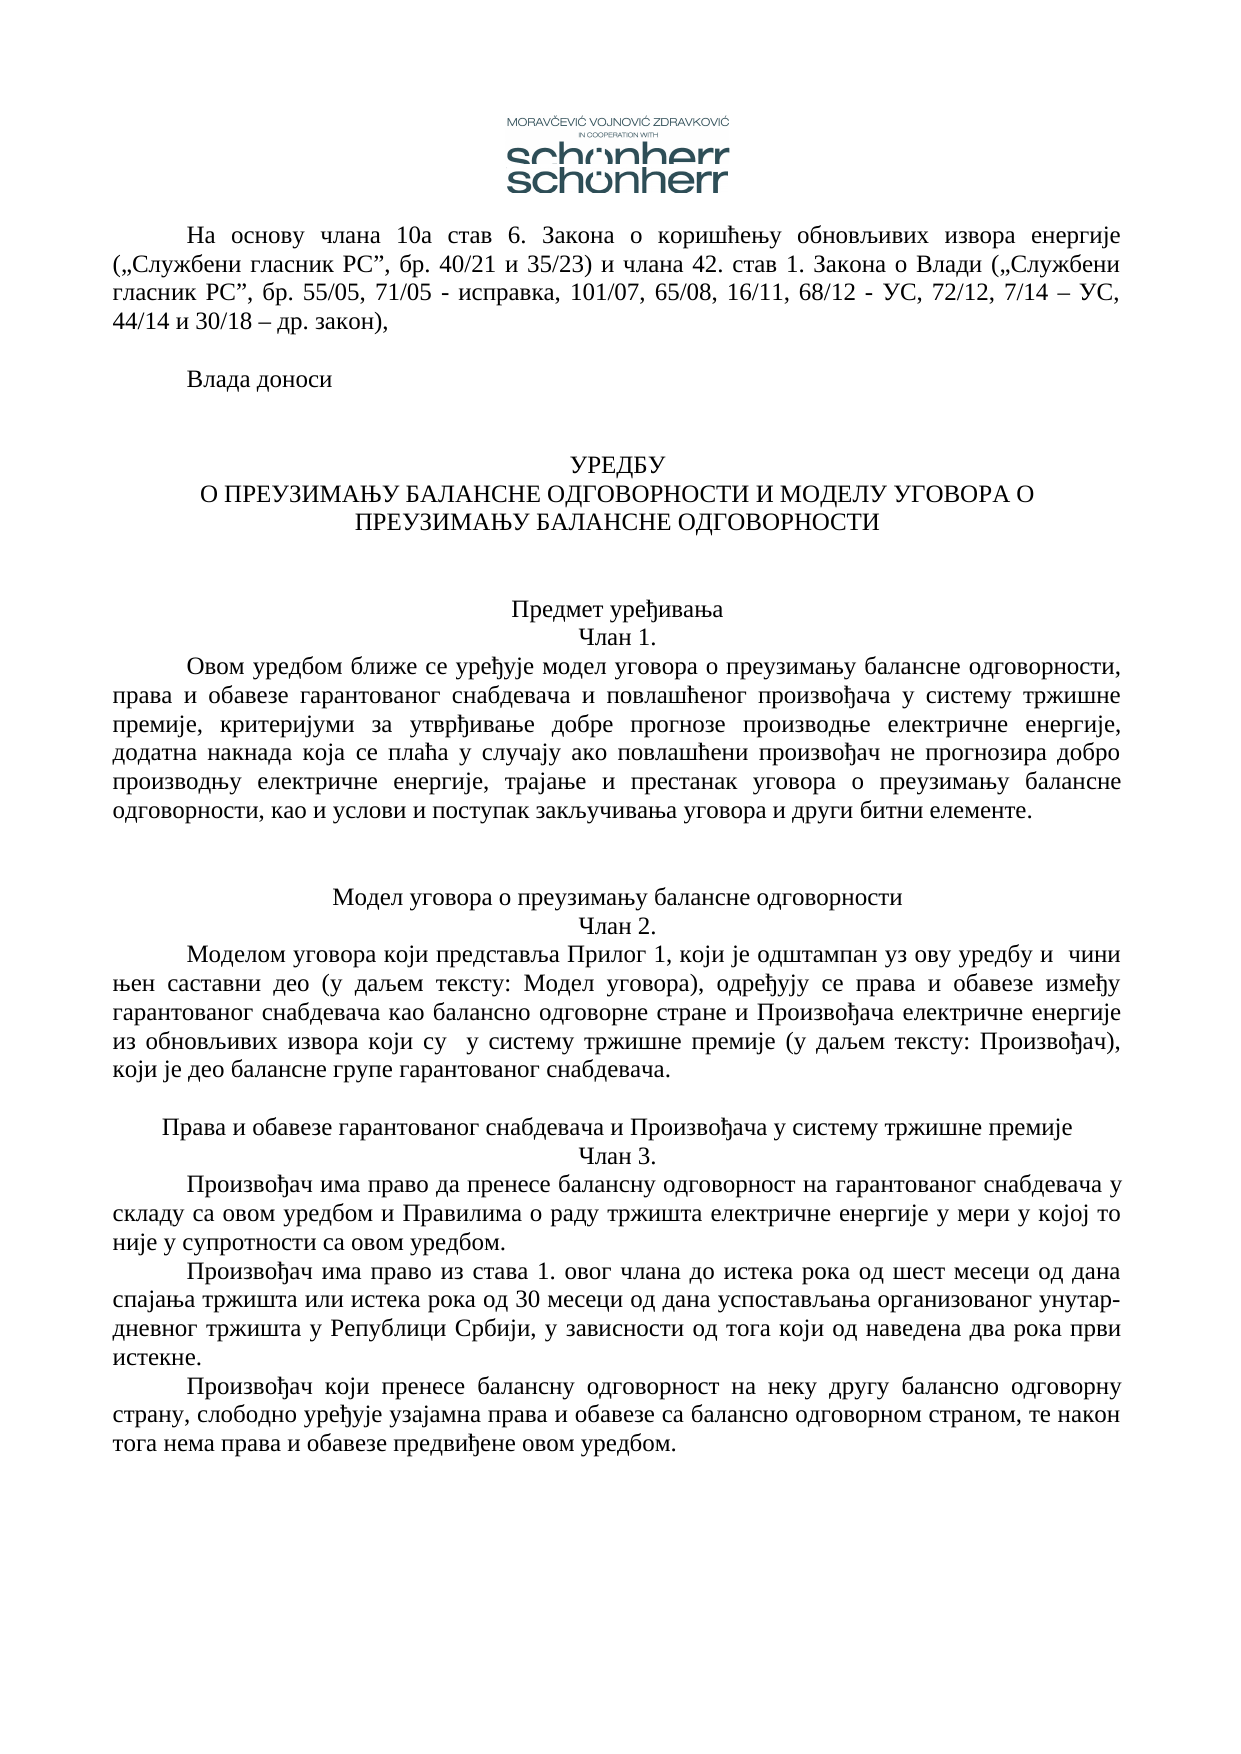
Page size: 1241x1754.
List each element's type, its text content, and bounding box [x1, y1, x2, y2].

text Моделом уговора који представља Прилог 1, који је одштампан уз ову уредбу и чини њен саставни део (у даљем тексту: Модел уговора), одређују се права и обавезе између гарантованог снабдевача као балансно одговорне стране и Произвођача електричне енергије из обновљивих извора који су у систему тржишне премије (у даљем тексту: Произвођач), који је део балансне групе гарантованог снабдевача. [112, 939, 1122, 1083]
text УРЕДБУ [112, 450, 1122, 479]
text Предмет уређивања [112, 594, 1122, 622]
text Произвођач који пренесе балансну одговорност на неку другу балансно одговорну страну, слободно уређује узајамна права и обавезе са балансно одговорном страном, те након тога нема права и обавезе предвиђене овом уредбом. [112, 1371, 1122, 1457]
text Произвођач има право из става 1. овог члана до истека рока од шест месеци од дана спајања тржишта или истека рока од 30 месеци од дана успостављања организованог унутар-дневног тржишта у Републици Србији, у зависности од тога који од наведена два рока први истекне. [112, 1256, 1122, 1371]
text На основу члана 10а став 6. Закона о коришћењу обновљивих извора енергије („Службени гласник РС”, бр. 40/21 и 35/23) и члана 42. став 1. Закона о Влади („Службени гласник РС”, бр. 55/05, 71/05 - исправка, 101/07, 65/08, 16/11, 68/12 - УС, 72/12, 7/14 – УС, 44/14 и 30/18 – др. закон), [112, 220, 1122, 335]
text Модел уговора о преузимању балансне одговорности [112, 882, 1122, 911]
text Члан 1. [112, 622, 1122, 651]
text Права и обавезе гарантованог снабдевача и Произвођача у систему тржишне премије [112, 1112, 1122, 1141]
text Произвођач има право да пренесе балансну одговорност на гарантованог снабдевача у складу са овом уредбом и Правилима о раду тржишта електричне енергије у мери у којој то није у супротности са овом уредбом. [112, 1169, 1122, 1256]
text Члан 2. [112, 911, 1122, 939]
text Члан 3. [112, 1141, 1122, 1169]
text О ПРЕУЗИМАЊУ БАЛАНСНЕ ОДГОВОРНОСТИ И МОДЕЛУ УГОВОРА О ПРЕУЗИМАЊУ БАЛАНСНЕ ОДГОВОРНОСТИ [112, 479, 1122, 536]
text Овом уредбом ближе се уређује модел уговора о преузимању балансне одговорности, права и обавезе гарантованог снабдевача и повлашћеног произвођача у систему тржишне премије, критеријуми за утврђивање добре прогнозе производње електричне енергије, додатна накнада која се плаћа у случају ако повлашћени произвођач не прогнозира добро производњу електричне енергије, трајање и престанак уговора о преузимању балансне одговорности, као и услови и поступак закључивања уговора и други битни елементе. [112, 651, 1122, 824]
text Влада доноси [112, 364, 1122, 392]
